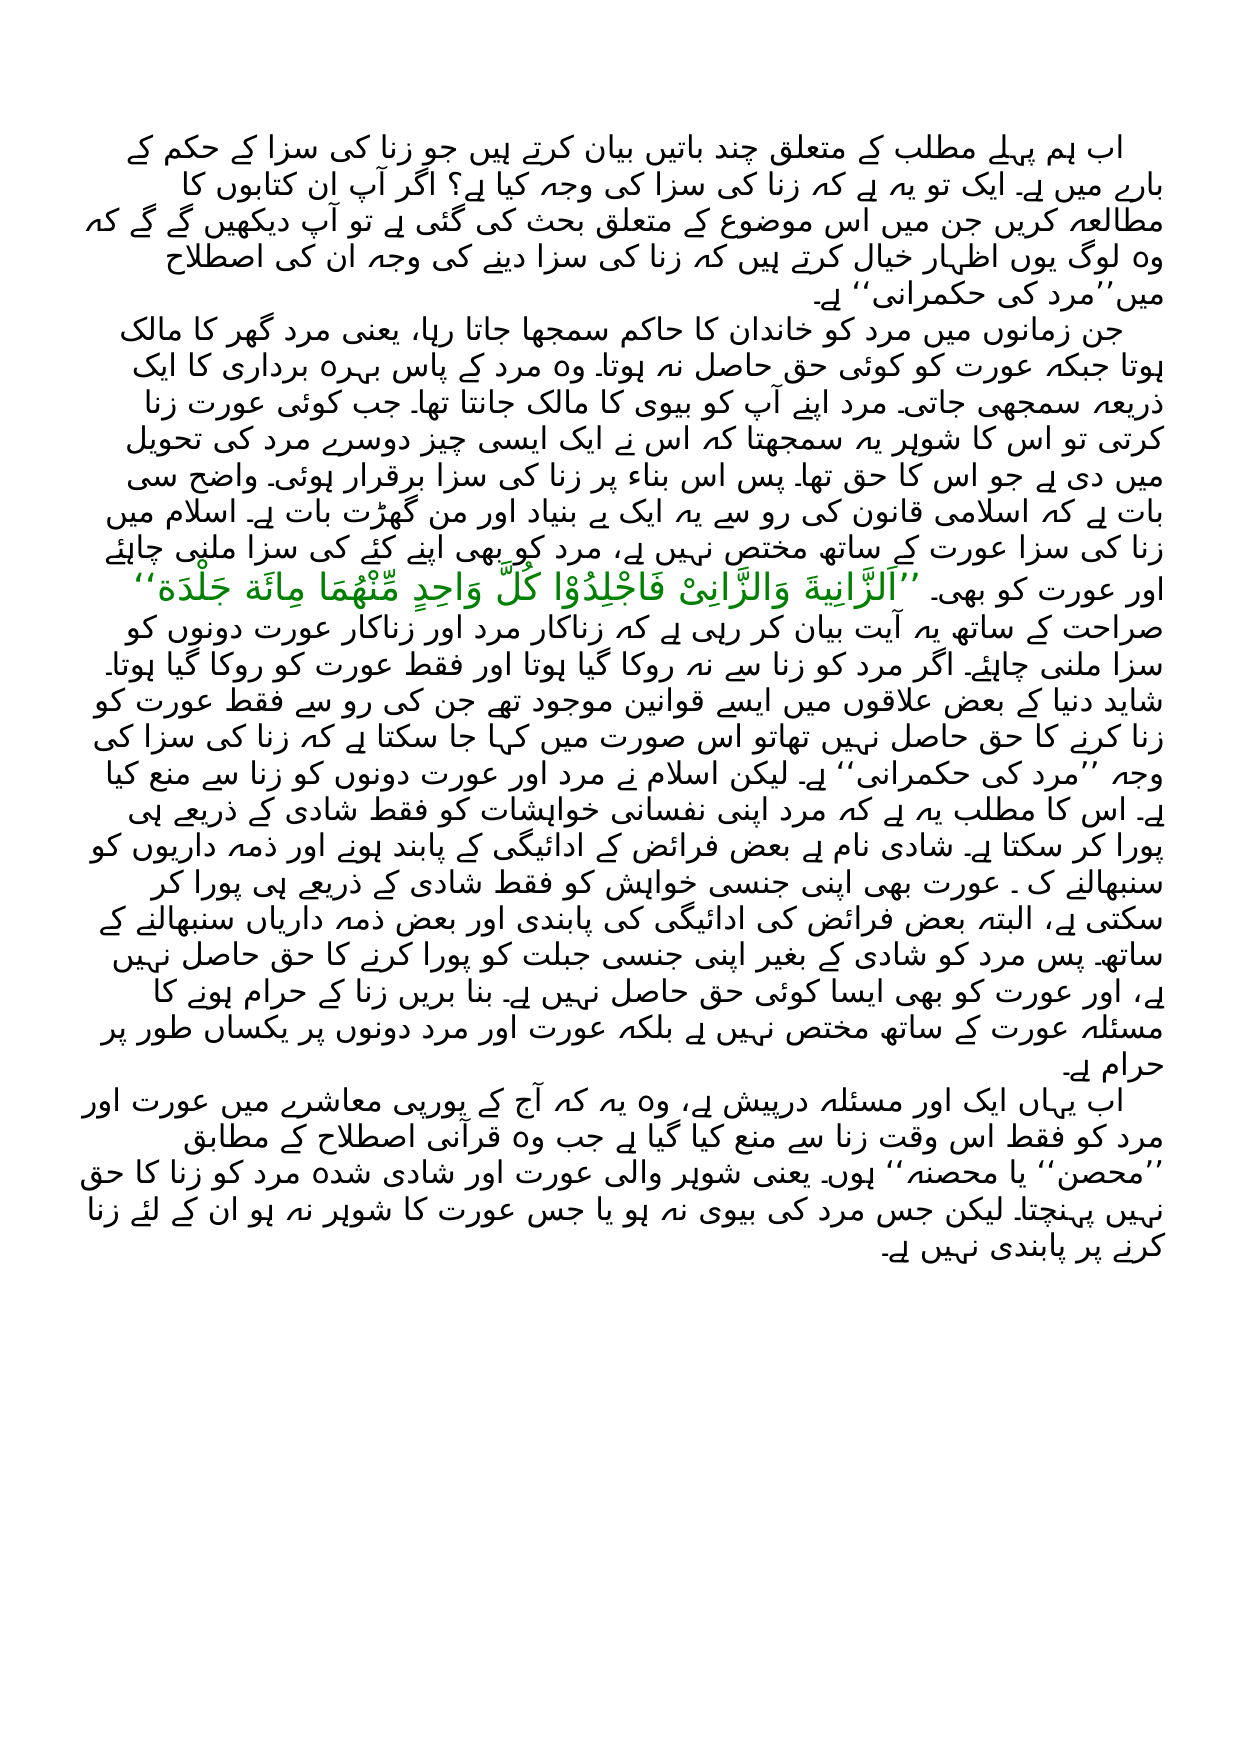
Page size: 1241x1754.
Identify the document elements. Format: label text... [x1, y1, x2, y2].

text اب ہم پہلے مطلب کے متعلق چند باتیں بیان کرتے ہیں جو زنا کی سزا کے حکم کے بارے میں ہے۔ ایک تو یہ ہے کہ زنا کی سزا کی وجہ کیا ہے؟ اگر آپ ان کتابوں کا مطالعہ کریں جن میں اس موضوع کے متعلق بحث کی گئی ہے تو آپ دیکھیں گے گے کہ وہ لوگ یوں اظہار خیال کرتے ہیں کہ زنا کی سزا دینے کی وجہ ان کی اصطلاح میں’’مرد کی حکمرانی‘‘ ہے۔ [75, 130, 1165, 311]
text جن زمانوں میں مرد کو خاندان کا حاکم سمجھا جاتا رہا، یعنی مرد گھر کا مالک ہوتا جبکہ عورت کو کوئی حق حاصل نہ ہوتا۔ وہ مرد کے پاس بہرہ برداری کا ایک ذریعہ سمجھی جاتی۔ مرد اپنے آپ کو بیوی کا مالک جانتا تھا۔ جب کوئی عورت زنا کرتی تو اس کا شوہر یہ سمجھتا کہ اس نے ایک ایسی چیز دوسرے مرد کی تحویل میں دی ہے جو اس کا حق تھا۔ پس اس بناء پر زنا کی سزا برقرار ہوئی۔ واضح سی بات ہے کہ اسلامی قانون کی رو سے یہ ایک بے بنیاد اور من گھڑت بات ہے۔ اسلام میں زنا کی سزا عورت کے ساتھ مختص نہیں ہے، مرد کو بھی اپنے کئے کی سزا ملنی چاہئے اور عورت کو بھی۔ ’’اَلزَّانِیةَ وَالزَّانِیْ فَاجْلِدُوْا کُلَّ وَاحِدٍ مِّنْهُمَا مِائَة جَلْدَة‘‘ صراحت کے ساتھ یہ آیت بیان کر رہی ہے کہ زناکار مرد اور زناکار عورت دونوں کو سزا ملنی چاہئے۔ اگر مرد کو زنا سے نہ روکا گیا ہوتا اور فقط عورت کو روکا گیا ہوتا۔ شاید دنیا کے بعض علاقوں میں ایسے قوانین موجود تھے جن کی رو سے فقط عورت کو زنا کرنے کا حق حاصل نہیں تھاتو اس صورت میں کہا جا سکتا ہے کہ زنا کی سزا کی وجہ ’’مرد کی حکمرانی‘‘ ہے۔ لیکن اسلام نے مرد اور عورت دونوں کو زنا سے منع کیا ہے۔ اس کا مطلب یہ ہے کہ مرد اپنی نفسانی خواہشات کو فقط شادی کے ذریعے ہی پورا کر سکتا ہے۔ شادی نام ہے بعض فرائض کے ادائیگی کے پابند ہونے اور ذمہ داریوں کو سنبھالنے ک ۔ عورت بھی اپنی جنسی خواہش کو فقط شادی کے ذریعے ہی پورا کر سکتی ہے، البتہ بعض فرائض کی ادائیگی کی پابندی اور بعض ذمہ داریاں سنبھالنے کے ساتھ۔ پس مرد کو شادی کے بغیر اپنی جنسی جبلت کو پورا کرنے کا حق حاصل نہیں ہے، اور عورت کو بھی ایسا کوئی حق حاصل نہیں ہے۔ بنا بریں زنا کے حرام ہونے کا مسئلہ عورت کے ساتھ مختص نہیں ہے بلکہ عورت اور مرد دونوں پر یکساں طور پر حرام ہے۔ [75, 311, 1165, 1082]
text اب یہاں ایک اور مسئلہ درپیش ہے، وہ یہ کہ آج کے یورپی معاشرے میں عورت اور مرد کو فقط اس وقت زنا سے منع کیا گیا ہے جب وہ قرآنی اصطلاح کے مطابق ’’محصن‘‘ یا محصنہ‘‘ ہوں۔ یعنی شوہر والی عورت اور شادی شدہ مرد کو زنا کا حق نہیں پہنچتا۔ لیکن جس مرد کی بیوی نہ ہو یا جس عورت کا شوہر نہ ہو ان کے لئے زنا کرنے پر پابندی نہیں ہے۔ [75, 1082, 1165, 1264]
